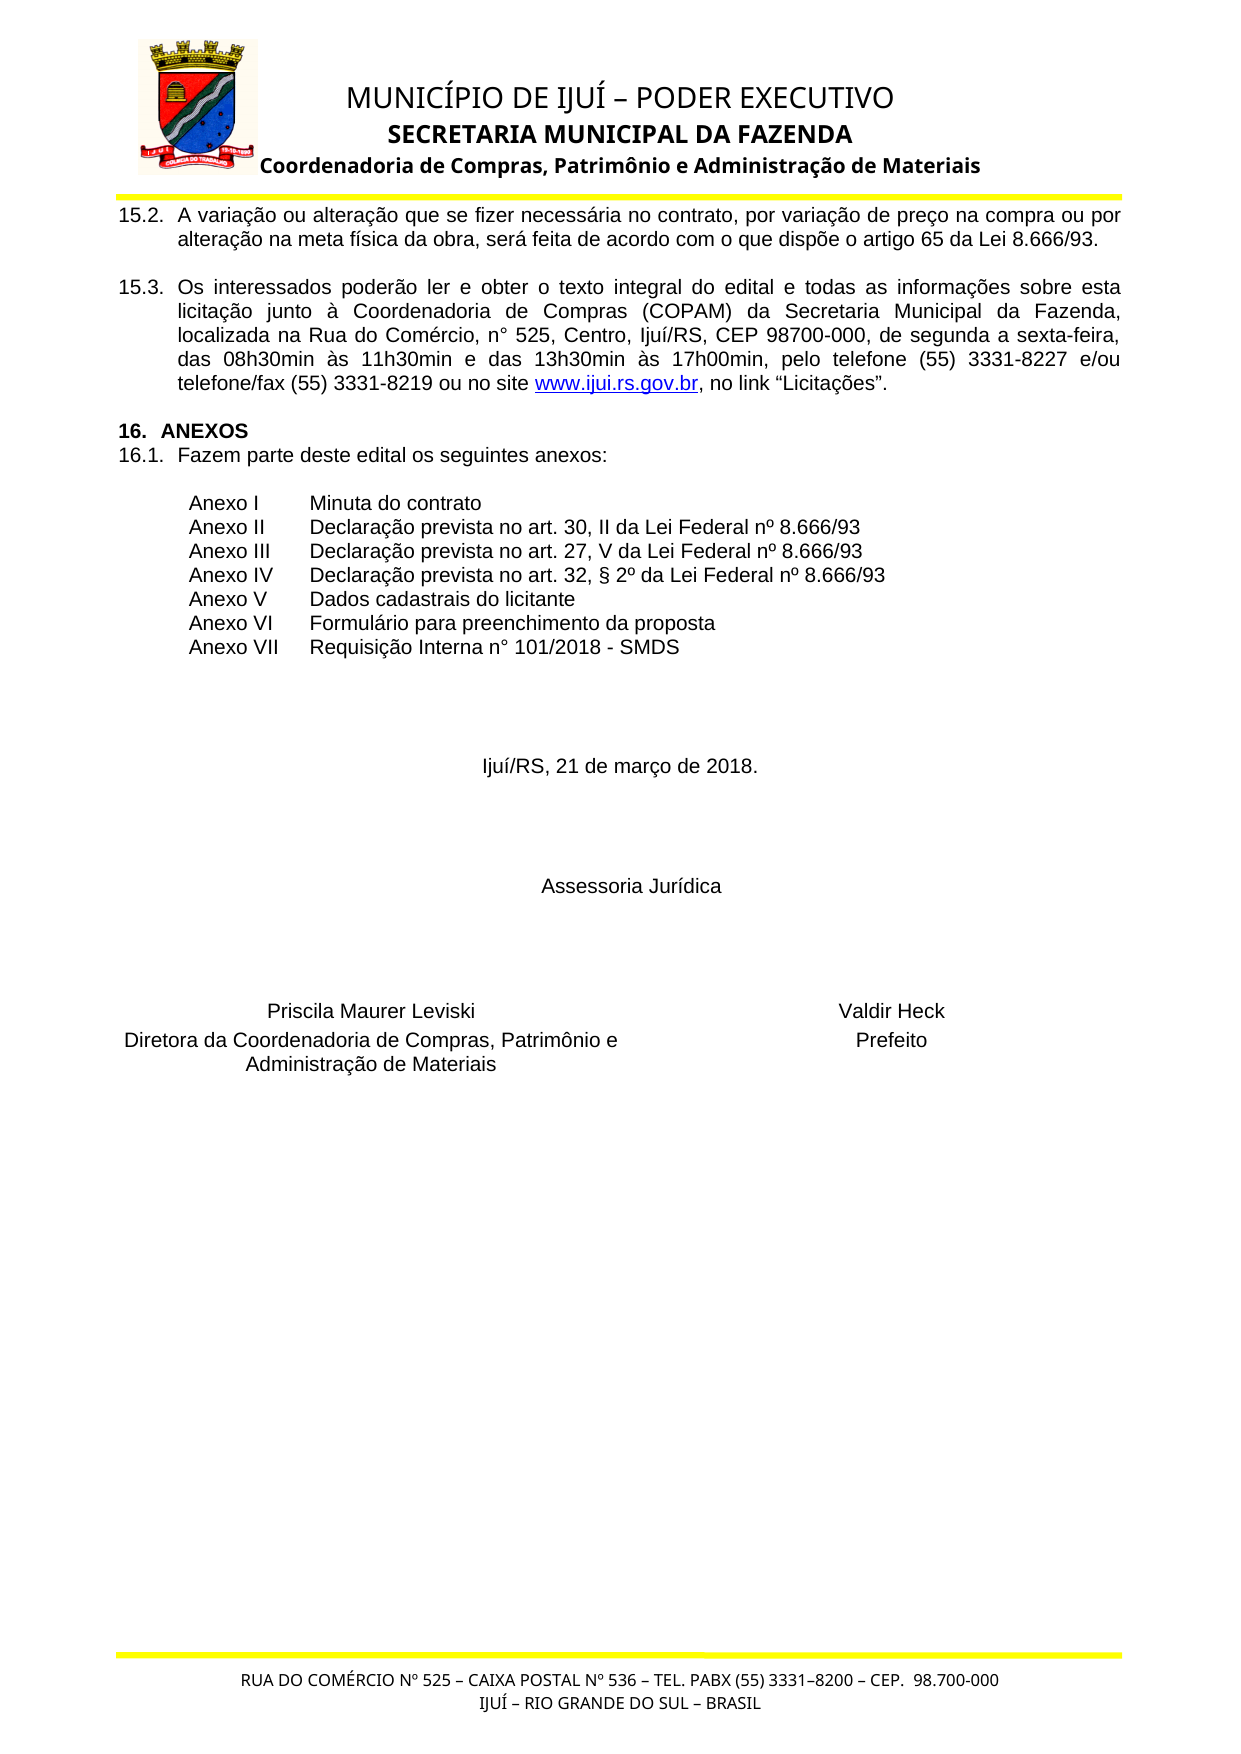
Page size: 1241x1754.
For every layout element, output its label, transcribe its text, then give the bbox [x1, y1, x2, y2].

table_header Assessoria Jurídica [111, 874, 1152, 903]
table_cell Anexo II [177, 515, 298, 539]
table_cell Formulário para preenchimento da proposta [298, 611, 1122, 634]
table_cell Anexo VII [177, 635, 298, 658]
table_cell Requisição Interna n° 101/2018 - SMDS [298, 635, 1122, 658]
table_cell Declaração prevista no art. 30, II da Lei Federal nº 8.666/93 [298, 515, 1122, 539]
list Os interessados poderão ler e obter o texto integral do edital e todas as informações sobre esta licitação junto à Coordenadoria de Compras (COPAM) da Secretaria Municipal da Fazenda, localizada na Rua do Comércio, n° 525, Centro, Ijuí/RS, CEP 98700-000, de segunda a sexta-feira, das 08h30min às 11h30min e das 13h30min às 17h00min, pelo telefone (55) 3331-8227 e/ou telefone/fax (55) 3331-8219 ou no site www.ijui.rs.gov.br, no link “Licitações”. [118, 275, 1122, 395]
list Fazem parte deste edital os seguintes anexos: [118, 443, 1122, 467]
table_cell Diretora da Coordenadoria de Compras, Patrimônio e Administração de Materiais [111, 1028, 631, 1075]
table_header Priscila Maurer Leviski [111, 999, 631, 1027]
list A variação ou alteração que se fizer necessária no contrato, por variação de preço na compra ou por alteração na meta física da obra, será feita de acordo com o que dispõe o artigo 65 da Lei 8.666/93. [118, 203, 1122, 251]
table_cell Anexo III [177, 539, 298, 563]
picture [138, 39, 258, 175]
text Ijuí/RS, 21 de março de 2018. [118, 754, 1122, 778]
table_cell Prefeito [631, 1028, 1152, 1075]
table_cell Declaração prevista no art. 27, V da Lei Federal nº 8.666/93 [298, 539, 1122, 563]
table_cell Declaração prevista no art. 32, § 2º da Lei Federal nº 8.666/93 Dados cadastrais do licitante [298, 563, 1122, 611]
list ANEXOS [118, 419, 1122, 443]
table_header Anexo I [177, 491, 298, 515]
table_header Valdir Heck [631, 999, 1152, 1027]
table_cell Anexo VI [177, 611, 298, 634]
table_cell Anexo IV Anexo V [177, 563, 298, 611]
table_header Minuta do contrato [298, 491, 1122, 515]
